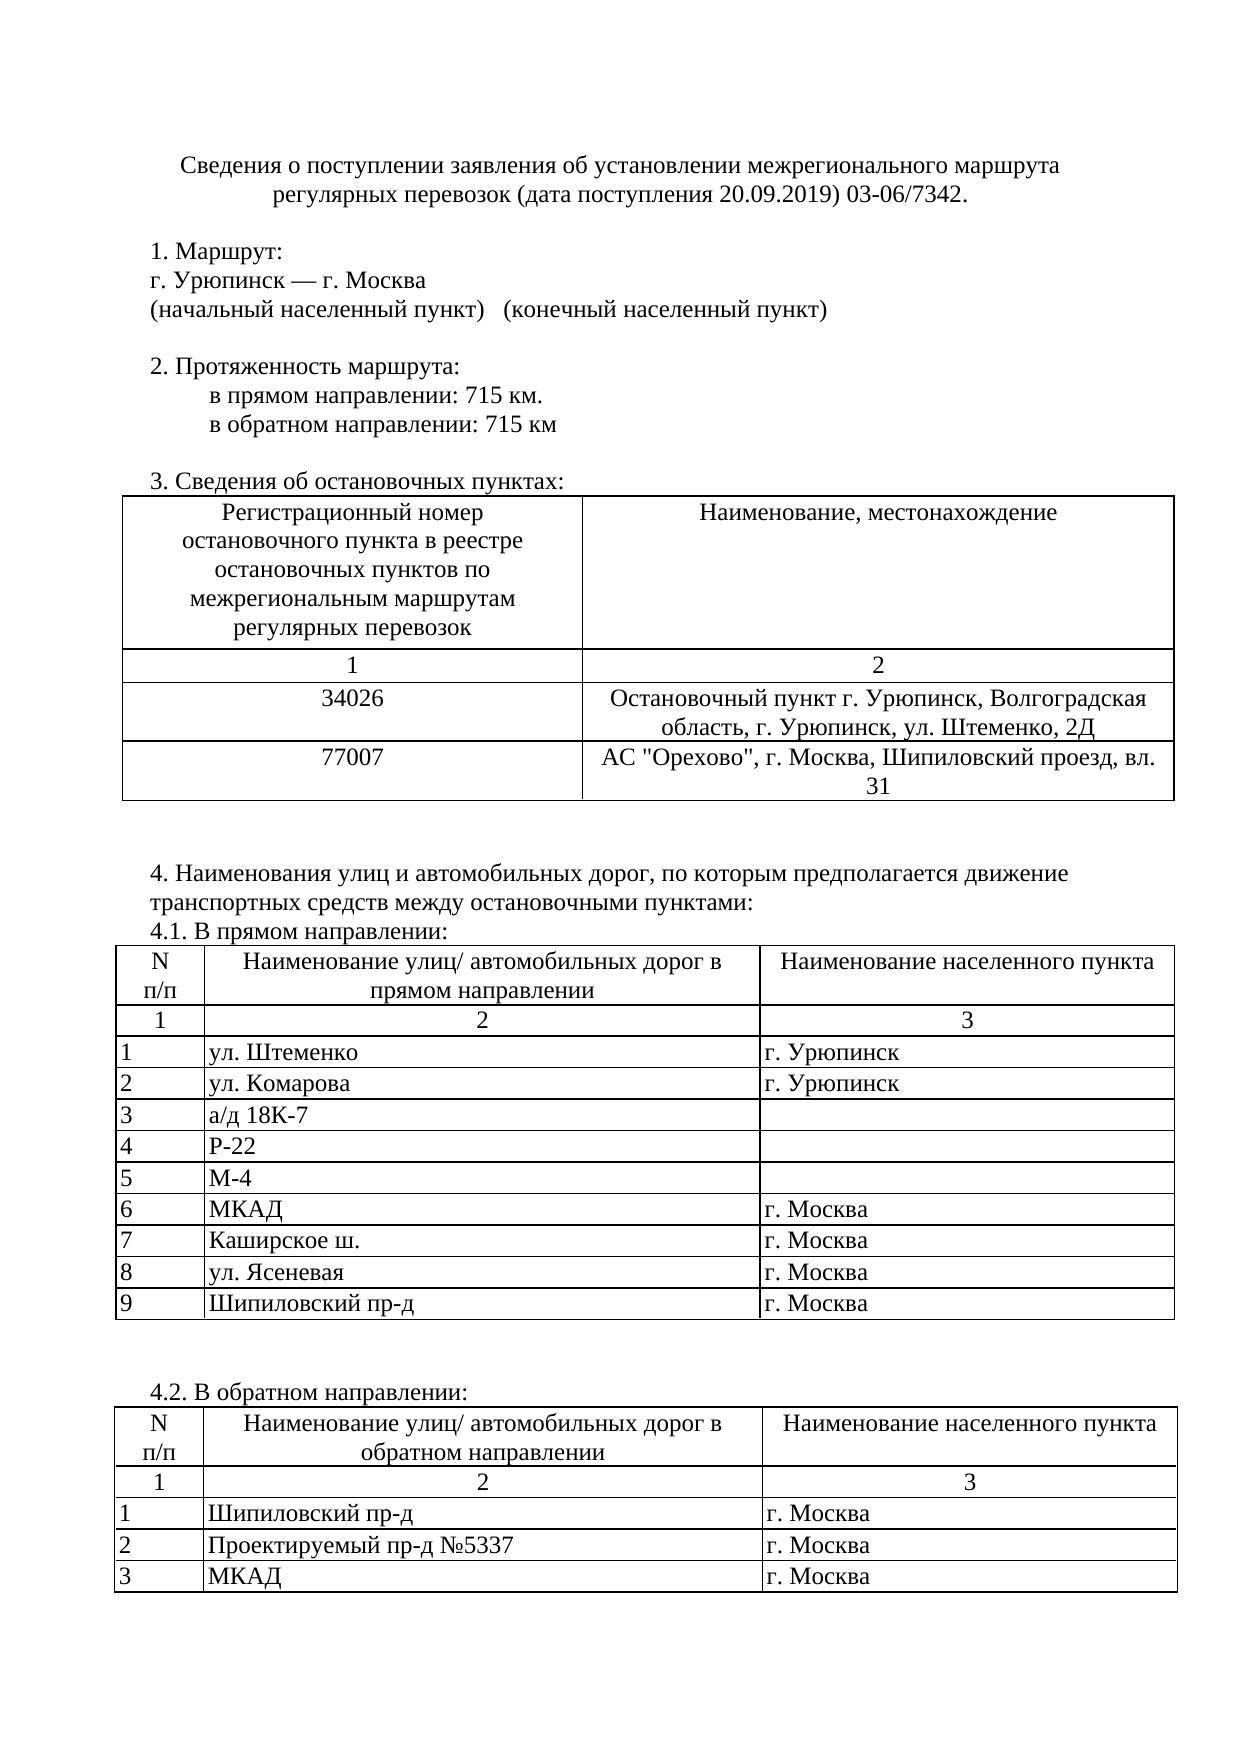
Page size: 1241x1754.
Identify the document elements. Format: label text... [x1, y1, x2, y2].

table_cell 34026 [123, 683, 582, 740]
table_cell Каширское ш. [205, 1226, 759, 1256]
table_cell 9 [117, 1289, 204, 1318]
table_cell МКАД [204, 1561, 762, 1591]
table_cell Шипиловский пр-д [205, 1289, 759, 1318]
text Сведения о поступлении заявления об установлении межрегионального маршрута регулярных перевозок (дата поступления 20.09.2019) 03-06/7342. [150, 150, 1090, 207]
table_cell 2 [204, 1467, 762, 1497]
table_cell ул. Комарова [205, 1068, 759, 1098]
text в прямом направлении: 715 км. [150, 380, 1090, 409]
table_cell 2 [583, 650, 1173, 681]
table_cell г. Москва [761, 1194, 1174, 1224]
table_cell Шипиловский пр-д [204, 1498, 762, 1528]
table_cell [761, 1163, 1174, 1193]
table_cell 3 [117, 1100, 204, 1130]
table_cell ул. Ясеневая [205, 1257, 759, 1287]
text (начальный населенный пункт) (конечный населенный пункт) [150, 294, 1090, 322]
table_cell а/д 18К-7 [205, 1100, 759, 1130]
table_cell г. Москва [763, 1497, 1177, 1528]
table_cell 8 [117, 1257, 204, 1287]
table_cell Р-22 [205, 1131, 759, 1161]
table_header Наименование населенного пункта [763, 1408, 1177, 1465]
table_header Наименование населенного пункта [761, 946, 1174, 1004]
table_cell 5 [117, 1163, 204, 1193]
table_cell г. Москва [761, 1226, 1174, 1256]
table_cell 1 [117, 1006, 204, 1035]
table_cell 1 [115, 1498, 203, 1528]
text 4. Наименования улиц и автомобильных дорог, по которым предполагается движение транспортных средств между остановочными пунктами: [150, 858, 1090, 916]
table_cell ул. Штеменко [205, 1037, 759, 1067]
table_header N п/п [115, 1408, 203, 1465]
table_cell г. Москва [761, 1289, 1174, 1318]
table_cell 3 [763, 1465, 1177, 1497]
table_cell г. Урюпинск [761, 1068, 1174, 1098]
table_cell 6 [117, 1194, 204, 1224]
text в обратном направлении: 715 км [150, 409, 1090, 437]
text г. Урюпинск — г. Москва [150, 265, 1090, 294]
table_cell [761, 1100, 1174, 1130]
table_cell 4 [117, 1131, 204, 1161]
table_cell 1 [123, 650, 582, 681]
text 4.2. В обратном направлении: [150, 1377, 1090, 1406]
table_cell г. Урюпинск [761, 1037, 1174, 1067]
table_cell 2 [117, 1068, 204, 1098]
table_cell 1 [117, 1037, 204, 1067]
table_header Наименование улиц/ автомобильных дорог в обратном направлении [204, 1408, 762, 1465]
table_cell АС "Орехово", г. Москва, Шипиловский проезд, вл. 31 [583, 742, 1173, 799]
table_cell г. Москва [763, 1560, 1177, 1591]
table_cell 2 [205, 1006, 759, 1035]
table_header Регистрационный номер остановочного пункта в реестре остановочных пунктов по межрегиональным маршрутам регулярных перевозок [123, 497, 582, 648]
table_cell 3 [115, 1561, 203, 1591]
text 4.1. В прямом направлении: [150, 916, 1090, 945]
table_cell [761, 1131, 1174, 1161]
table_cell 7 [117, 1226, 204, 1256]
table_cell г. Москва [761, 1257, 1174, 1287]
table_cell 77007 [123, 742, 582, 799]
table_cell г. Москва [763, 1528, 1177, 1560]
table_cell 2 [115, 1529, 203, 1560]
text 2. Протяженность маршрута: [150, 351, 1090, 380]
table_cell 1 [115, 1466, 203, 1497]
text 3. Сведения об остановочных пунктах: [150, 466, 1090, 495]
table_header Наименование, местонахождение [583, 497, 1173, 648]
table_cell МКАД [205, 1194, 759, 1224]
text 1. Маршрут: [150, 236, 1090, 265]
table_cell Остановочный пункт г. Урюпинск, Волгоградская область, г. Урюпинск, ул. Штеменко, 2Д [583, 683, 1173, 740]
table_cell М-4 [205, 1163, 759, 1193]
table_header N п/п [117, 946, 204, 1004]
table_cell Проектируемый пр-д №5337 [204, 1530, 762, 1560]
table_header Наименование улиц/ автомобильных дорог в прямом направлении [205, 946, 759, 1004]
table_cell 3 [761, 1006, 1174, 1035]
